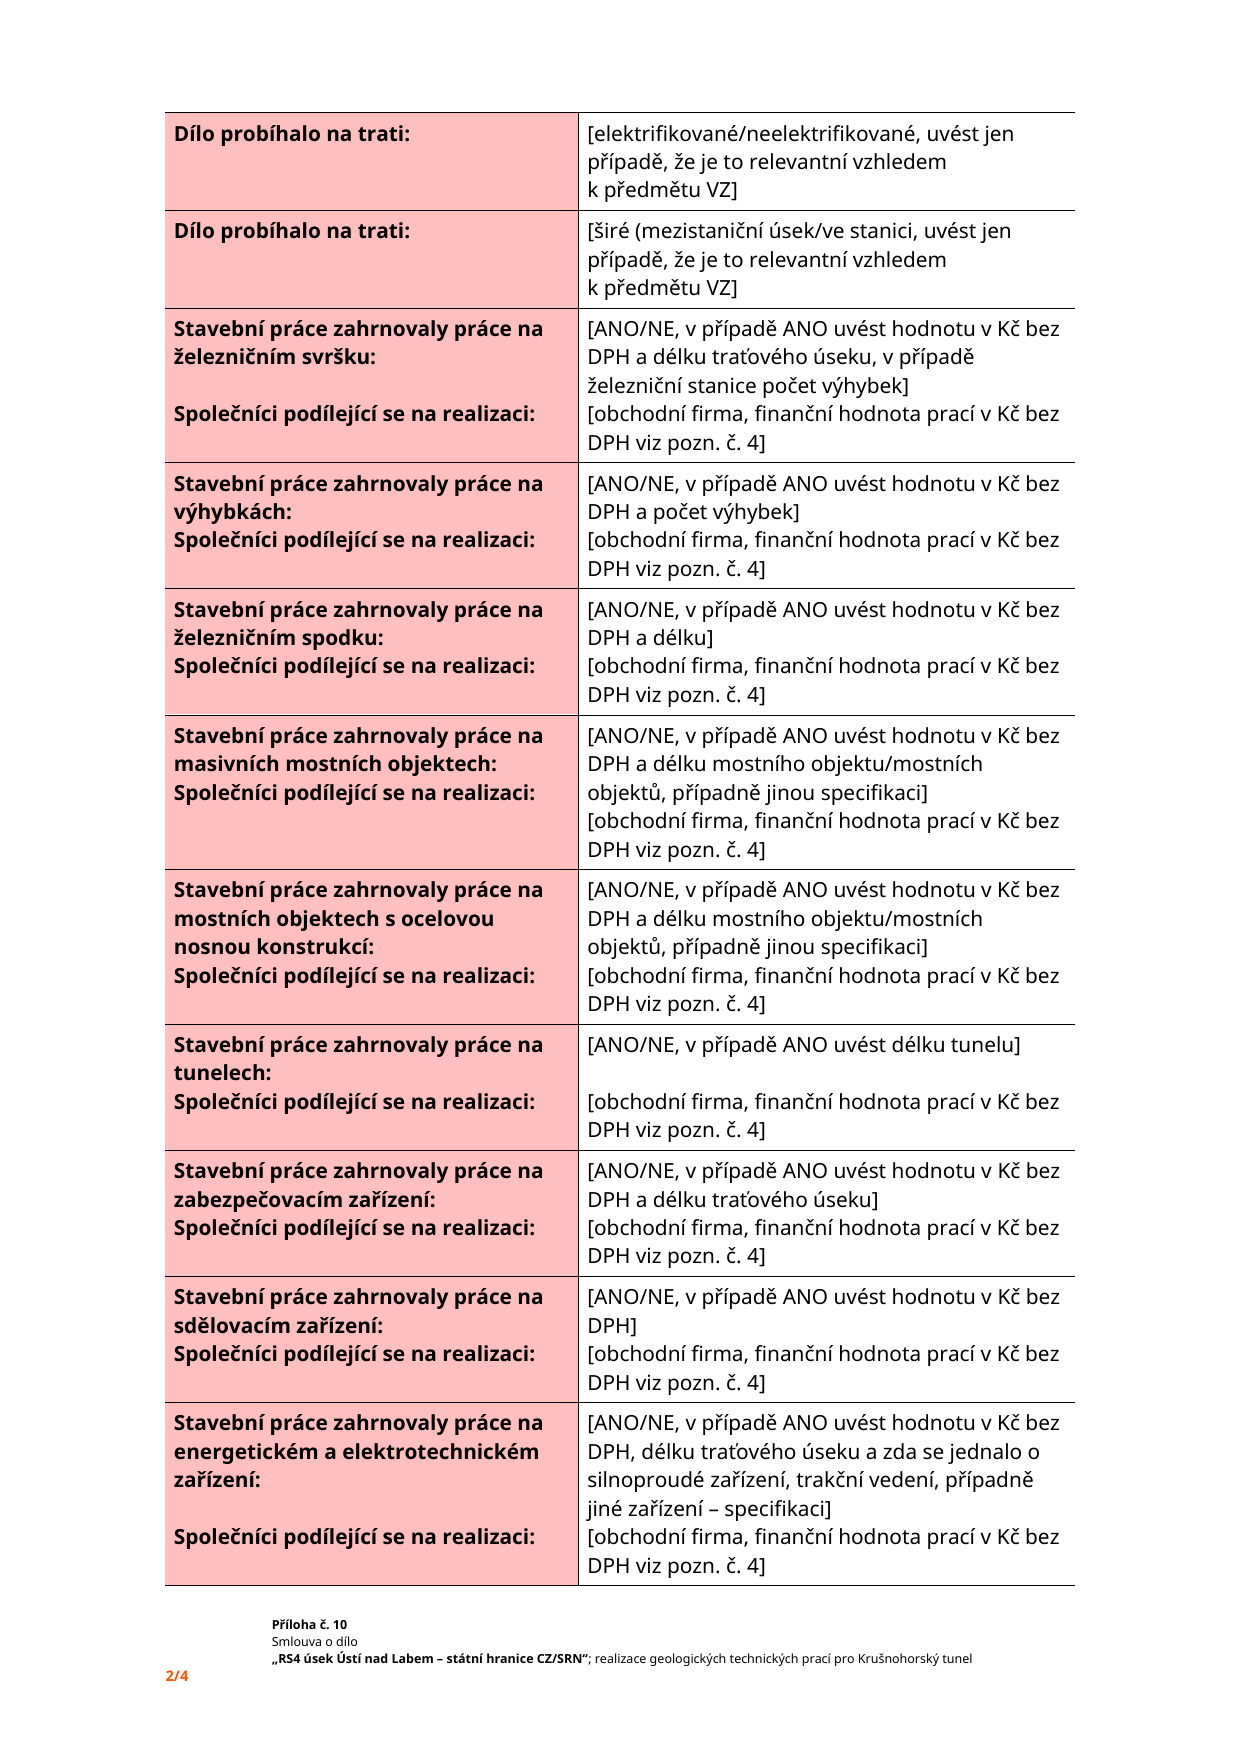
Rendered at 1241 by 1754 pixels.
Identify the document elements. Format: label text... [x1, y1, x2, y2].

table_cell Stavební práce zahrnovaly práce na železničním svršku: Společníci podílející se na realizaci: [165, 309, 578, 462]
table_cell [ANO/NE, v případě ANO uvést hodnotu v Kč bez DPH, délku traťového úseku a zda se jednalo o silnoproudé zařízení, trakční vedení, případně jiné zařízení – specifikaci] [obchodní firma, finanční hodnota prací v Kč bez DPH viz pozn. č. 4] [579, 1403, 1075, 1585]
table_cell [ANO/NE, v případě ANO uvést hodnotu v Kč bez DPH a délku mostního objektu/mostních objektů, případně jinou specifikaci] [obchodní firma, finanční hodnota prací v Kč bez DPH viz pozn. č. 4] [579, 870, 1075, 1024]
table_cell Stavební práce zahrnovaly práce na masivních mostních objektech: Společníci podílející se na realizaci: [165, 716, 578, 869]
table_cell Stavební práce zahrnovaly práce na energetickém a elektrotechnickém zařízení: Společníci podílející se na realizaci: [165, 1403, 578, 1585]
table_cell [ANO/NE, v případě ANO uvést hodnotu v Kč bez DPH a délku traťového úseku] [obchodní firma, finanční hodnota prací v Kč bez DPH viz pozn. č. 4] [579, 1151, 1075, 1276]
table_cell [ANO/NE, v případě ANO uvést hodnotu v Kč bez DPH a délku traťového úseku, v případě železniční stanice počet výhybek] [obchodní firma, finanční hodnota prací v Kč bez DPH viz pozn. č. 4] [579, 309, 1075, 462]
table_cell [165, 113, 578, 210]
table_cell [ANO/NE, v případě ANO uvést délku tunelu] [obchodní firma, finanční hodnota prací v Kč bez DPH viz pozn. č. 4] [579, 1025, 1075, 1150]
table_cell Stavební práce zahrnovaly práce na tunelech: Společníci podílející se na realizaci: [165, 1025, 578, 1150]
table_cell [širé (mezistaniční úsek/ve stanici, uvést jen případě, že je to relevantní vzhledem k předmětu VZ] [579, 211, 1075, 308]
table_cell Stavební práce zahrnovaly práce na železničním spodku: Společníci podílející se na realizaci: [165, 589, 578, 714]
table_cell Stavební práce zahrnovaly práce na mostních objektech s ocelovou nosnou konstrukcí: Společníci podílející se na realizaci: [165, 870, 578, 1024]
table_cell Stavební práce zahrnovaly práce na sdělovacím zařízení: Společníci podílející se na realizaci: [165, 1277, 578, 1402]
table_cell [ANO/NE, v případě ANO uvést hodnotu v Kč bez DPH] [obchodní firma, finanční hodnota prací v Kč bez DPH viz pozn. č. 4] [579, 1277, 1075, 1402]
table_cell Stavební práce zahrnovaly práce na zabezpečovacím zařízení: Společníci podílející se na realizaci: [165, 1151, 578, 1276]
table_cell [ANO/NE, v případě ANO uvést hodnotu v Kč bez DPH a počet výhybek] [obchodní firma, finanční hodnota prací v Kč bez DPH viz pozn. č. 4] [579, 463, 1075, 588]
table_cell [elektrifikované/neelektrifikované, uvést jen případě, že je to relevantní vzhledem k předmětu VZ] [579, 113, 1075, 210]
table_cell Stavební práce zahrnovaly práce na výhybkách: Společníci podílející se na realizaci: [165, 463, 578, 588]
table_cell Dílo probíhalo na trati: [165, 211, 578, 308]
table_cell [ANO/NE, v případě ANO uvést hodnotu v Kč bez DPH a délku mostního objektu/mostních objektů, případně jinou specifikaci] [obchodní firma, finanční hodnota prací v Kč bez DPH viz pozn. č. 4] [579, 716, 1075, 869]
table_cell [ANO/NE, v případě ANO uvést hodnotu v Kč bez DPH a délku] [obchodní firma, finanční hodnota prací v Kč bez DPH viz pozn. č. 4] [579, 589, 1075, 714]
